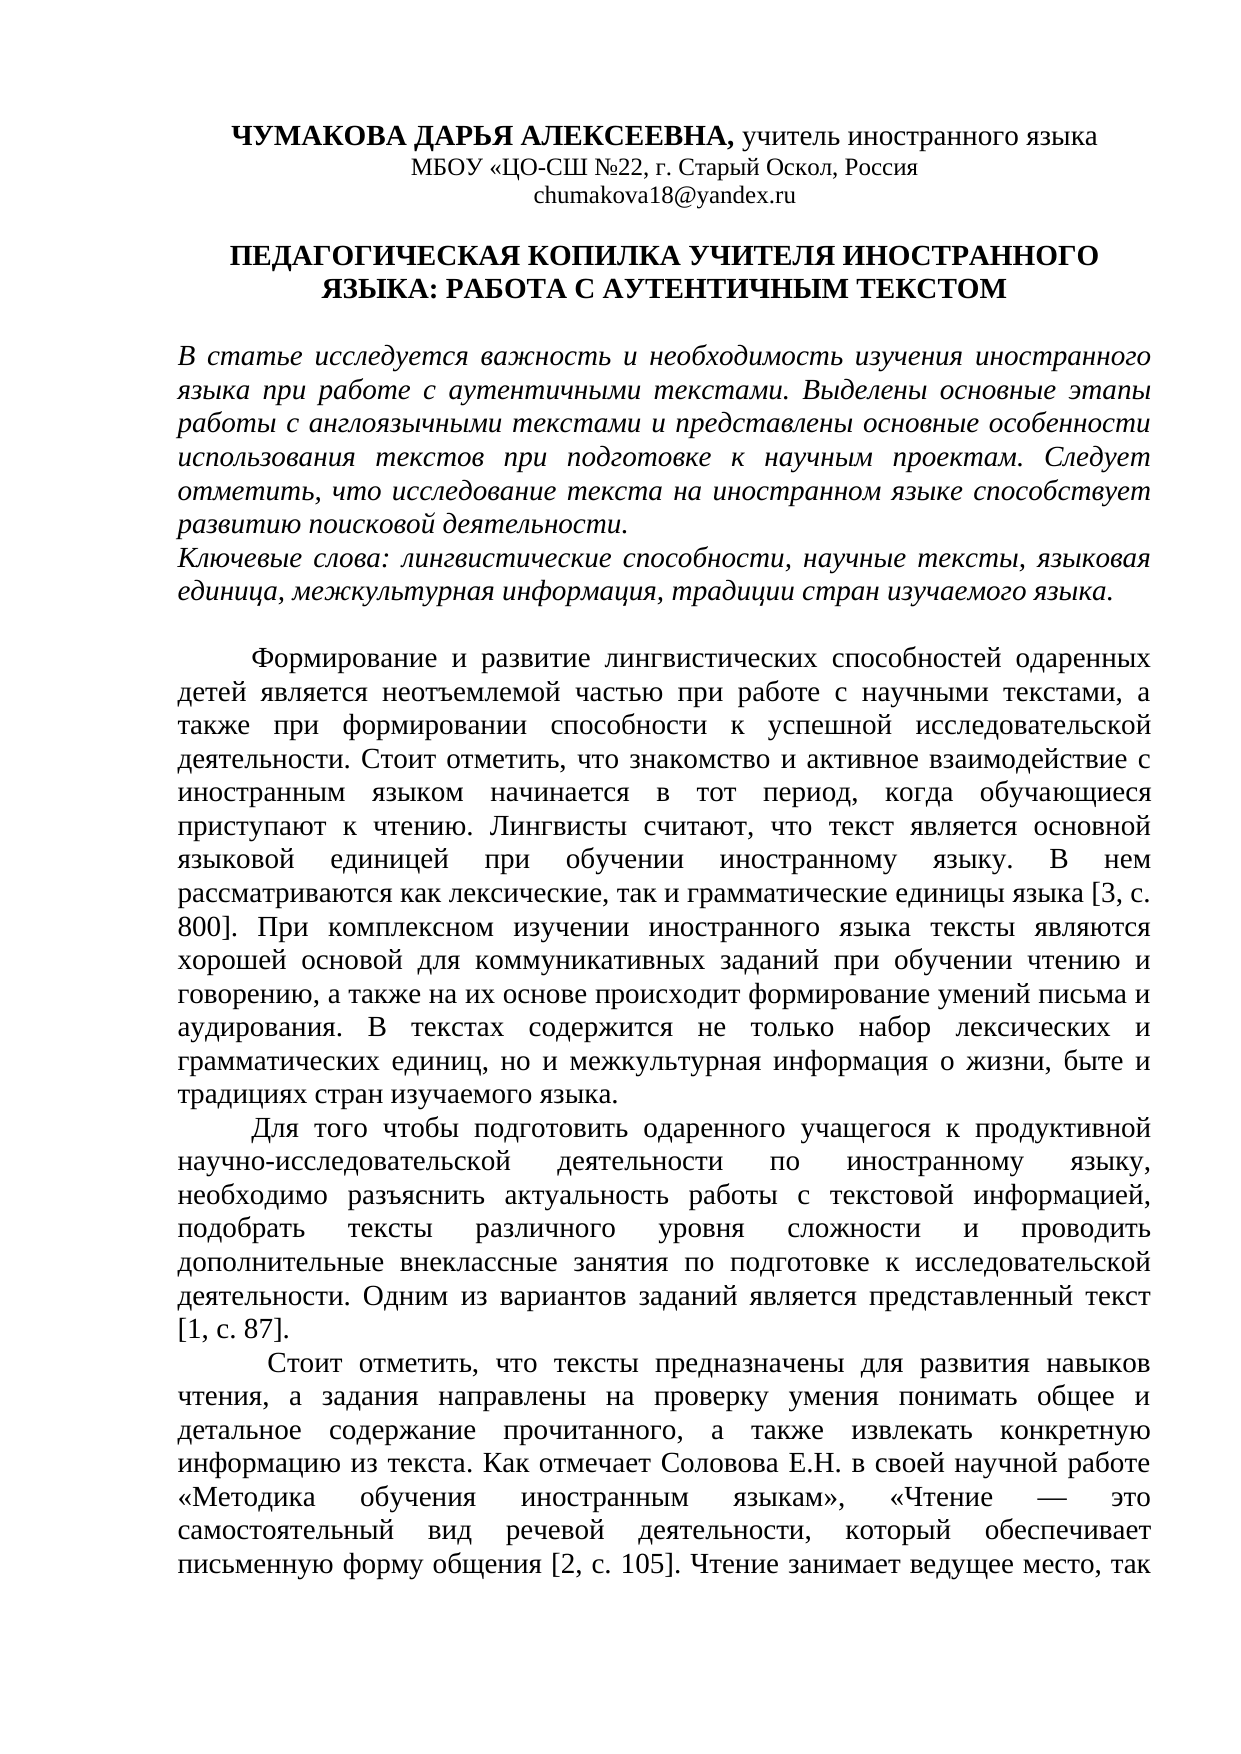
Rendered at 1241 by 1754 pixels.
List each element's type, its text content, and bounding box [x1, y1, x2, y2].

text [177, 1345, 1152, 1579]
text chumakova18@yandex.ru [177, 180, 1152, 209]
text МБОУ «ЦО-СШ №22, г. Старый Оскол, Россия [177, 152, 1152, 180]
text ЧУМАКОВА ДАРЬЯ АЛЕКСЕЕВНА, учитель иностранного языка [177, 118, 1152, 152]
text В статье исследуется важность и необходимость изучения иностранного языка при работе с аутентичными текстами. Выделены основные этапы работы с англоязычными текстами и представлены основные особенности использования текстов при подготовке к научным проектам. Следует отметить, что исследование текста на иностранном языке способствует развитию поисковой деятельности. [177, 338, 1152, 540]
text Для того чтобы подготовить одаренного учащегося к продуктивной научно-исследовательской деятельности по иностранному языку, необходимо разъяснить актуальность работы с текстовой информацией, подобрать тексты различного уровня сложности и проводить дополнительные внеклассные занятия по подготовке к исследовательской деятельности. Одним из вариантов заданий является представленный текст [1, с. 87]. [177, 1110, 1152, 1345]
text Формирование и развитие лингвистических способностей одаренных детей является неотъемлемой частью при работе с научными текстами, а также при формировании способности к успешной исследовательской деятельности. Стоит отметить, что знакомство и активное взаимодействие с иностранным языком начинается в тот период, когда обучающиеся приступают к чтению. Лингвисты считают, что текст является основной языковой единицей при обучении иностранному языку. В нем рассматриваются как лексические, так и грамматические единицы языка [3, с. 800]. При комплексном изучении иностранного языка тексты являются хорошей основой для коммуникативных заданий при обучении чтению и говорению, а также на их основе происходит формирование умений письма и аудирования. В текстах содержится не только набор лексических и грамматических единиц, но и межкультурная информация о жизни, быте и традициях стран изучаемого языка. [177, 640, 1152, 1110]
text Ключевые слова: лингвистические способности, научные тексты, языковая единица, межкультурная информация, традиции стран изучаемого языка. [177, 540, 1152, 607]
text ПЕДАГОГИЧЕСКАЯ КОПИЛКА УЧИТЕЛЯ ИНОСТРАННОГО ЯЗЫКА: РАБОТА С АУТЕНТИЧНЫМ ТЕКСТОМ [177, 238, 1152, 305]
